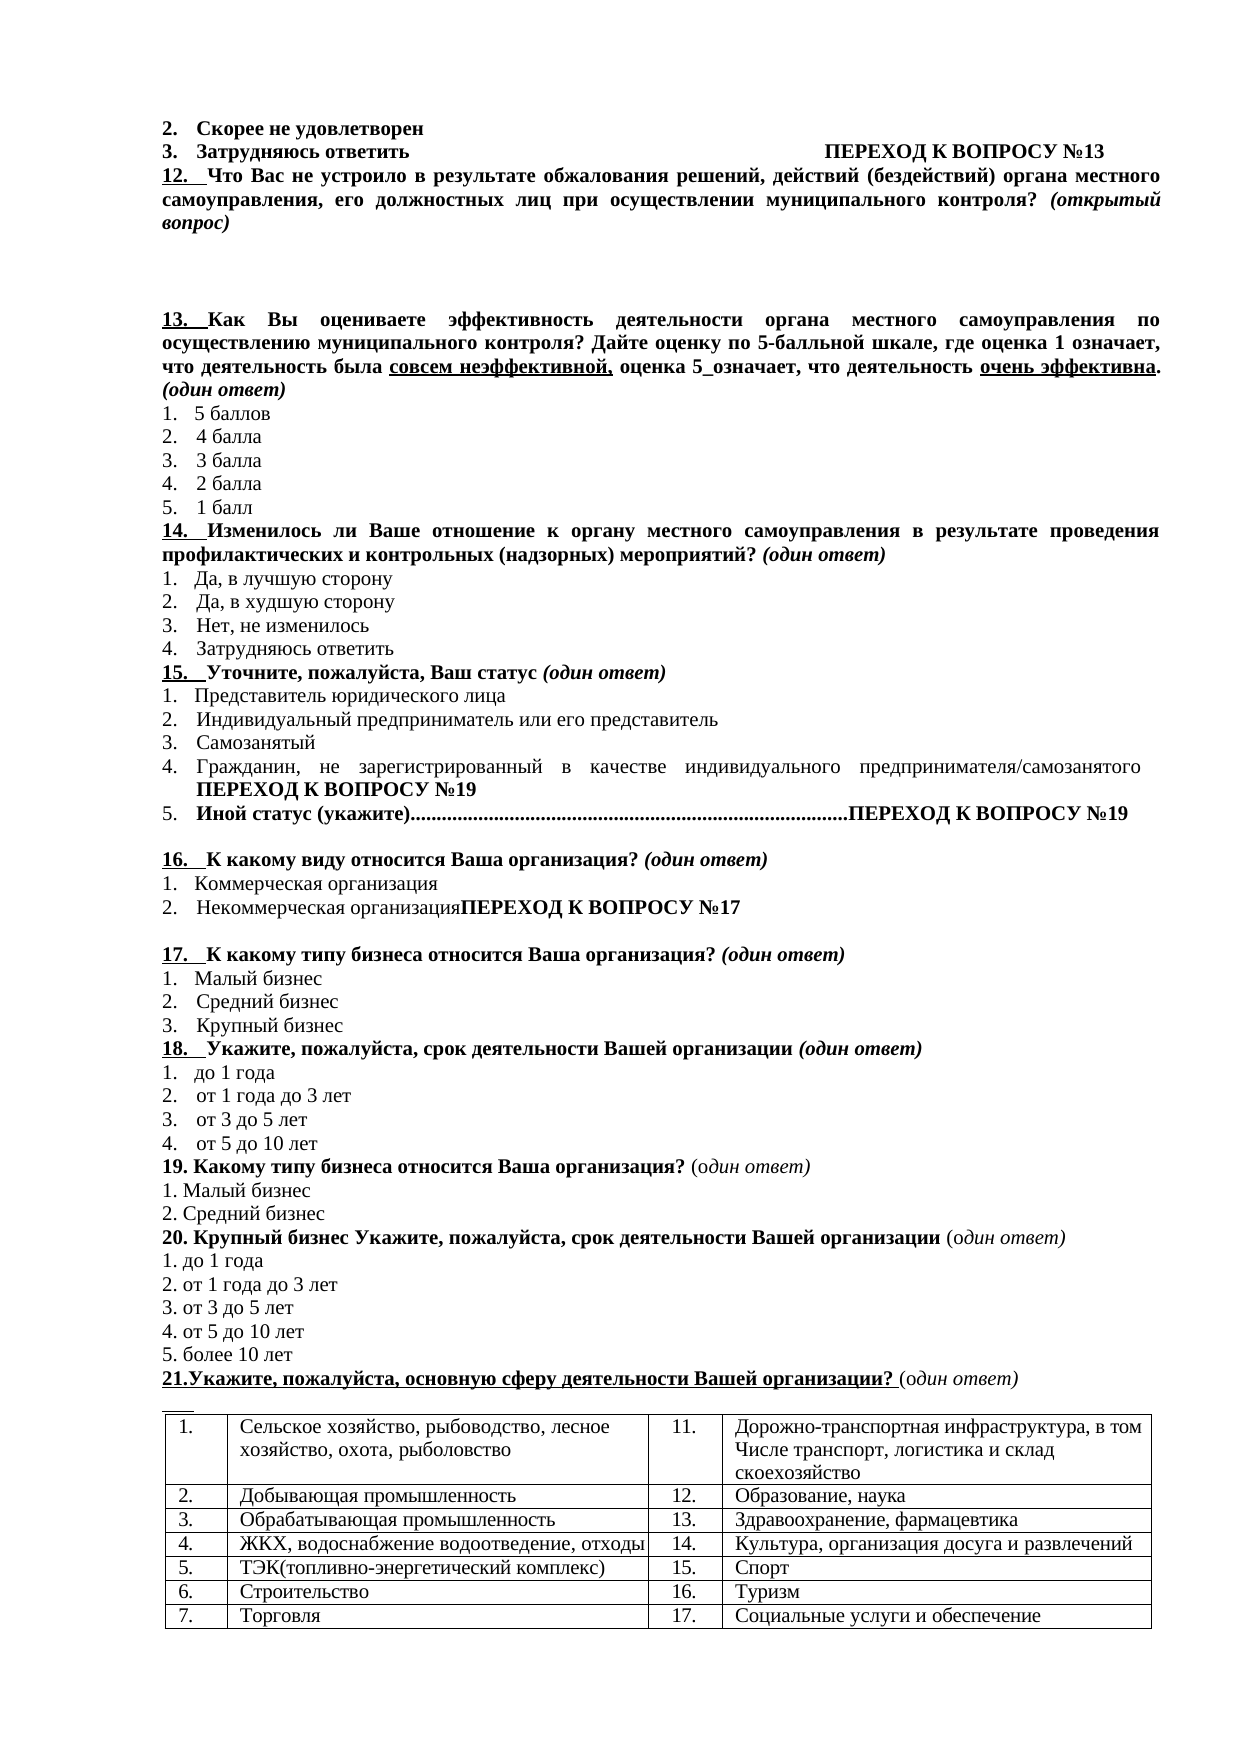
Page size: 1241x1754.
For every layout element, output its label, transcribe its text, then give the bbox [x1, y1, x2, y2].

table_cell 4. [166, 1533, 227, 1556]
table_cell 16. [649, 1581, 722, 1603]
list Как Вы оцениваете эффективность деятельности органа местного самоуправления по осуществлению муниципального контроля? Дайте оценку по 5-балльной шкале, где оценка 1 означает, что деятельность была совсем неэффективной, оценка 5_означает, что деятельность очень эффективна. (один ответ) [162, 307, 1161, 401]
list до 1 года [162, 1061, 1161, 1084]
text 3. от 3 до 5 лет [162, 1296, 1161, 1319]
list Изменилось ли Ваше отношение к органу местного самоуправления в результате проведения профилактических и контрольных (надзорных) мероприятий? (один ответ) [162, 519, 1161, 566]
list Да, в лучшую сторону [162, 566, 1161, 590]
text 1. Малый бизнес [162, 1178, 1161, 1202]
list 4 балла [162, 425, 1161, 448]
list Нет, не изменилось [162, 613, 1161, 637]
list Затрудняюсь ответить ПЕРЕХОД К ВОПРОСУ №13 [162, 140, 1161, 164]
list от 3 до 5 лет [162, 1108, 1161, 1131]
table_cell 12. [649, 1485, 722, 1508]
text 5. более 10 лет [162, 1343, 1161, 1367]
list Что Вас не устроило в результате обжалования решений, действий (бездействий) органа местного самоуправления, его должностных лиц при осуществлении муниципального контроля? (открытый вопрос) [162, 164, 1161, 234]
table_cell 14. [649, 1533, 722, 1556]
list от 1 года до 3 лет [162, 1084, 1161, 1108]
table_cell 13. [649, 1509, 722, 1532]
list Гражданин, не зарегистрированный в качестве индивидуального предпринимателя/самозанятого ПЕРЕХОД К ВОПРОСУ №19 [162, 754, 1161, 802]
table_cell ЖКХ, водоснабжение водоотведение, отходы [228, 1533, 648, 1556]
table_cell 6. [166, 1581, 227, 1603]
table_cell Культура, организация досуга и развлечений [723, 1533, 1151, 1556]
table_cell Обрабатывающая промышленность [228, 1509, 648, 1532]
table_header Сельское хозяйство, рыбоводство, лесное хозяйство, охота, рыболовство [228, 1415, 648, 1484]
table_cell Здравоохранение, фармацевтика [723, 1509, 1151, 1532]
list 1 балл [162, 496, 1161, 519]
table_cell 17. [649, 1605, 722, 1627]
text 19. Какому типу бизнеса относится Ваша организация? (один ответ) [162, 1155, 1161, 1178]
list Коммерческая организация [162, 872, 1161, 896]
list от 5 до 10 лет [162, 1131, 1161, 1155]
list Представитель юридического лица [162, 684, 1161, 707]
list 5 баллов [162, 401, 1161, 425]
text 4. от 5 до 10 лет [162, 1319, 1161, 1343]
list Укажите, пожалуйста, срок деятельности Вашей организации (один ответ) [162, 1037, 1161, 1061]
table_header Дорожно-транспортная инфраструктура, в том Числе транспорт, логистика и склад скоехозяйство [723, 1415, 1151, 1484]
text 2. от 1 года до 3 лет [162, 1272, 1161, 1296]
list Иной статус (укажите) ПЕРЕХОД К ВОПРОСУ №19 [162, 802, 1161, 825]
list 3 балла [162, 448, 1161, 472]
table_header 1. [166, 1415, 227, 1484]
list Затрудняюсь ответить [162, 637, 1161, 660]
list Индивидуальный предприниматель или его представитель [162, 707, 1161, 731]
table_cell 3. [166, 1509, 227, 1532]
text 21.Укажите, пожалуйста, основную сферу деятельности Вашей организации? (один ответ) [162, 1367, 1161, 1390]
table_cell Туризм [723, 1581, 1151, 1603]
list Самозанятый [162, 731, 1161, 754]
list 2 балла [162, 472, 1161, 496]
list Да, в худшую сторону [162, 590, 1161, 613]
list Средний бизнес [162, 990, 1161, 1013]
list К какому типу бизнеса относится Ваша организация? (один ответ) [162, 943, 1161, 966]
list Крупный бизнес [162, 1013, 1161, 1037]
list Уточните, пожалуйста, Ваш статус (один ответ) [162, 660, 1161, 684]
text 20. Крупный бизнес Укажите, пожалуйста, срок деятельности Вашей организации (один ответ) [162, 1225, 1161, 1249]
table_cell Добывающая промышленность [228, 1485, 648, 1508]
list Скорее не удовлетворен [162, 117, 1161, 140]
table_cell ТЭК(топливно-энергетический комплекс) [228, 1557, 648, 1579]
table_cell Строительство [228, 1581, 648, 1603]
table_cell 15. [649, 1557, 722, 1579]
table_cell Спорт [723, 1557, 1151, 1579]
table_cell Социальные услуги и обеспечение [723, 1605, 1151, 1627]
table_cell 5. [166, 1557, 227, 1579]
table_cell 7. [166, 1605, 227, 1627]
table_cell Торговля [228, 1605, 648, 1627]
list Некоммерческая организацияПЕРЕХОД К ВОПРОСУ №17 [162, 896, 1161, 919]
text 2. Средний бизнес [162, 1202, 1161, 1225]
table_cell Образование, наука [723, 1485, 1151, 1508]
text 1. до 1 года [162, 1249, 1161, 1272]
list К какому виду относится Ваша организация? (один ответ) [162, 848, 1161, 872]
list Малый бизнес [162, 966, 1161, 990]
table_header 11. [649, 1415, 722, 1484]
table_cell 2. [166, 1485, 227, 1508]
